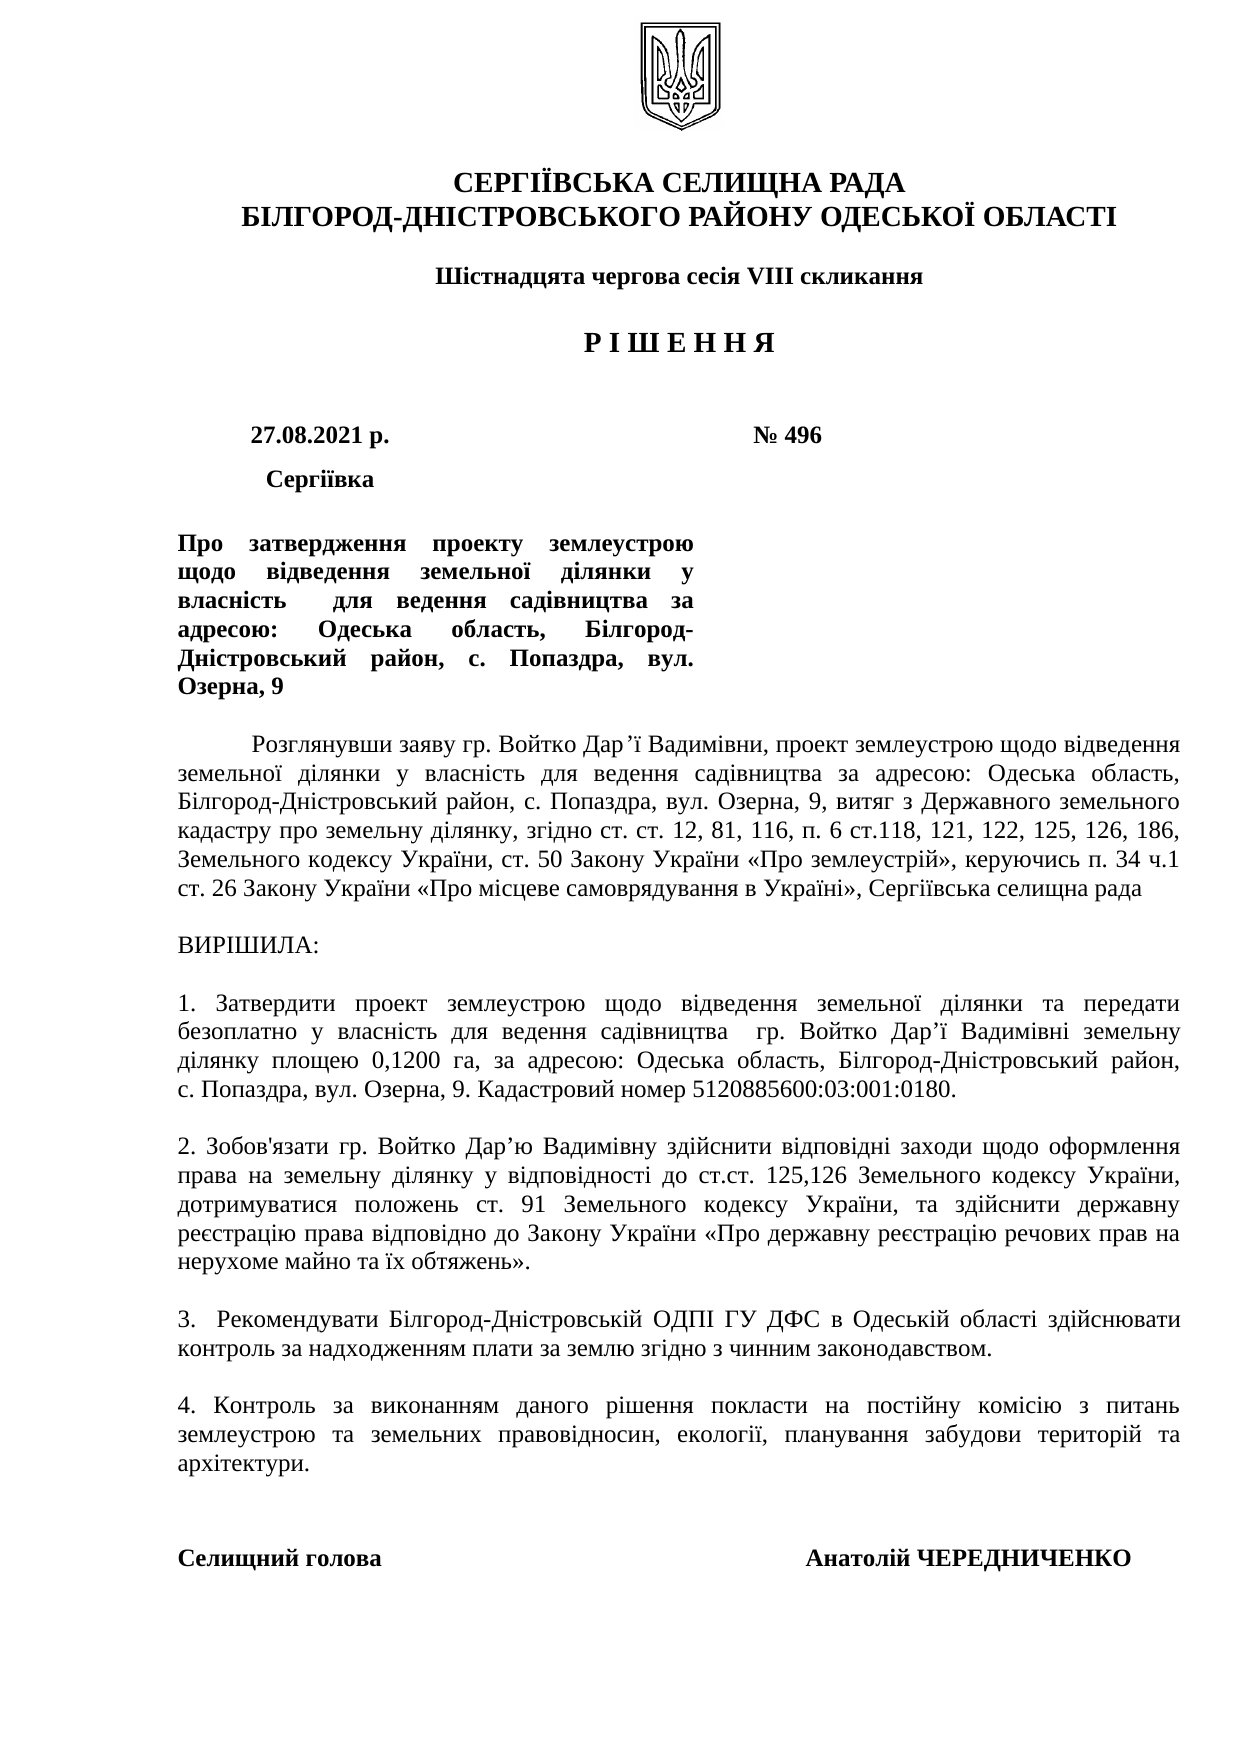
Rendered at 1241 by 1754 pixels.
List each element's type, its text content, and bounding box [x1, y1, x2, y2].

text 2. Зобов'язати гр. Войтко Дар’ю Вадимівну здійснити відповідні заходи щодо оформлення права на земельну ділянку у відповідності до ст.ст. 125,126 Земельного кодексу України, дотримуватися положень ст. 91 Земельного кодексу України, та здійснити державну реєстрацію права відповідно до Закону України «Про державну реєстрацію речових прав на нерухоме майно та їх обтяжень». [177, 1131, 1181, 1275]
text 3. Рекомендувати Білгород-Дністровській ОДПІ ГУ ДФС в Одеській області здійснювати контроль за надходженням плати за землю згідно з чинним законодавством. [177, 1304, 1181, 1361]
text Розглянувши заяву гр. Войтко Дар’ї Вадимівни, проект землеустрою щодо відведення земельної ділянки у власність для ведення садівництва за адресою: Одеська область, Білгород-Дністровський район, с. Попаздра, вул. Озерна, 9, витяг з Державного земельного кадастру про земельну ділянку, згідно ст. ст. 12, 81, 116, п. 6 ст.118, 121, 122, 125, 126, 186, Земельного кодексу України, ст. 50 Закону України «Про землеустрій», керуючись п. 34 ч.1 ст. 26 Закону України «Про місцеве самоврядування в Україні», Сергіївська селищна рада [177, 729, 1181, 901]
text Про затвердження проекту землеустрою щодо відведення земельної ділянки у власність для ведення садівництва за адресою: Одеська область, Білгород-Дністровський район, с. Попаздра, вул. Озерна, 9 [177, 528, 694, 700]
text Селищний голова Анатолій ЧЕРЕДНИЧЕНКО [177, 1543, 1181, 1572]
text 1. Затвердити проект землеустрою щодо відведення земельної ділянки та передати безоплатно у власність для ведення садівництва гр. Войтко Дар’ї Вадимівні земельну ділянку площею 0,1200 га, за адресою: Одеська область, Білгород-Дністровський район, с. Попаздра, вул. Озерна, 9. Кадастровий номер 5120885600:03:001:0180. [177, 988, 1181, 1103]
text 27.08.2021 р. Сергіївка [177, 421, 463, 492]
text ВИРІШИЛА: [177, 930, 1181, 959]
text 4. Контроль за виконанням даного рішення покласти на постійну комісію з питань землеустрою та земельних правовідносин, екології, планування забудови територій та архітектури. [177, 1390, 1181, 1476]
picture [633, 14, 725, 132]
text № 496 [536, 421, 822, 449]
